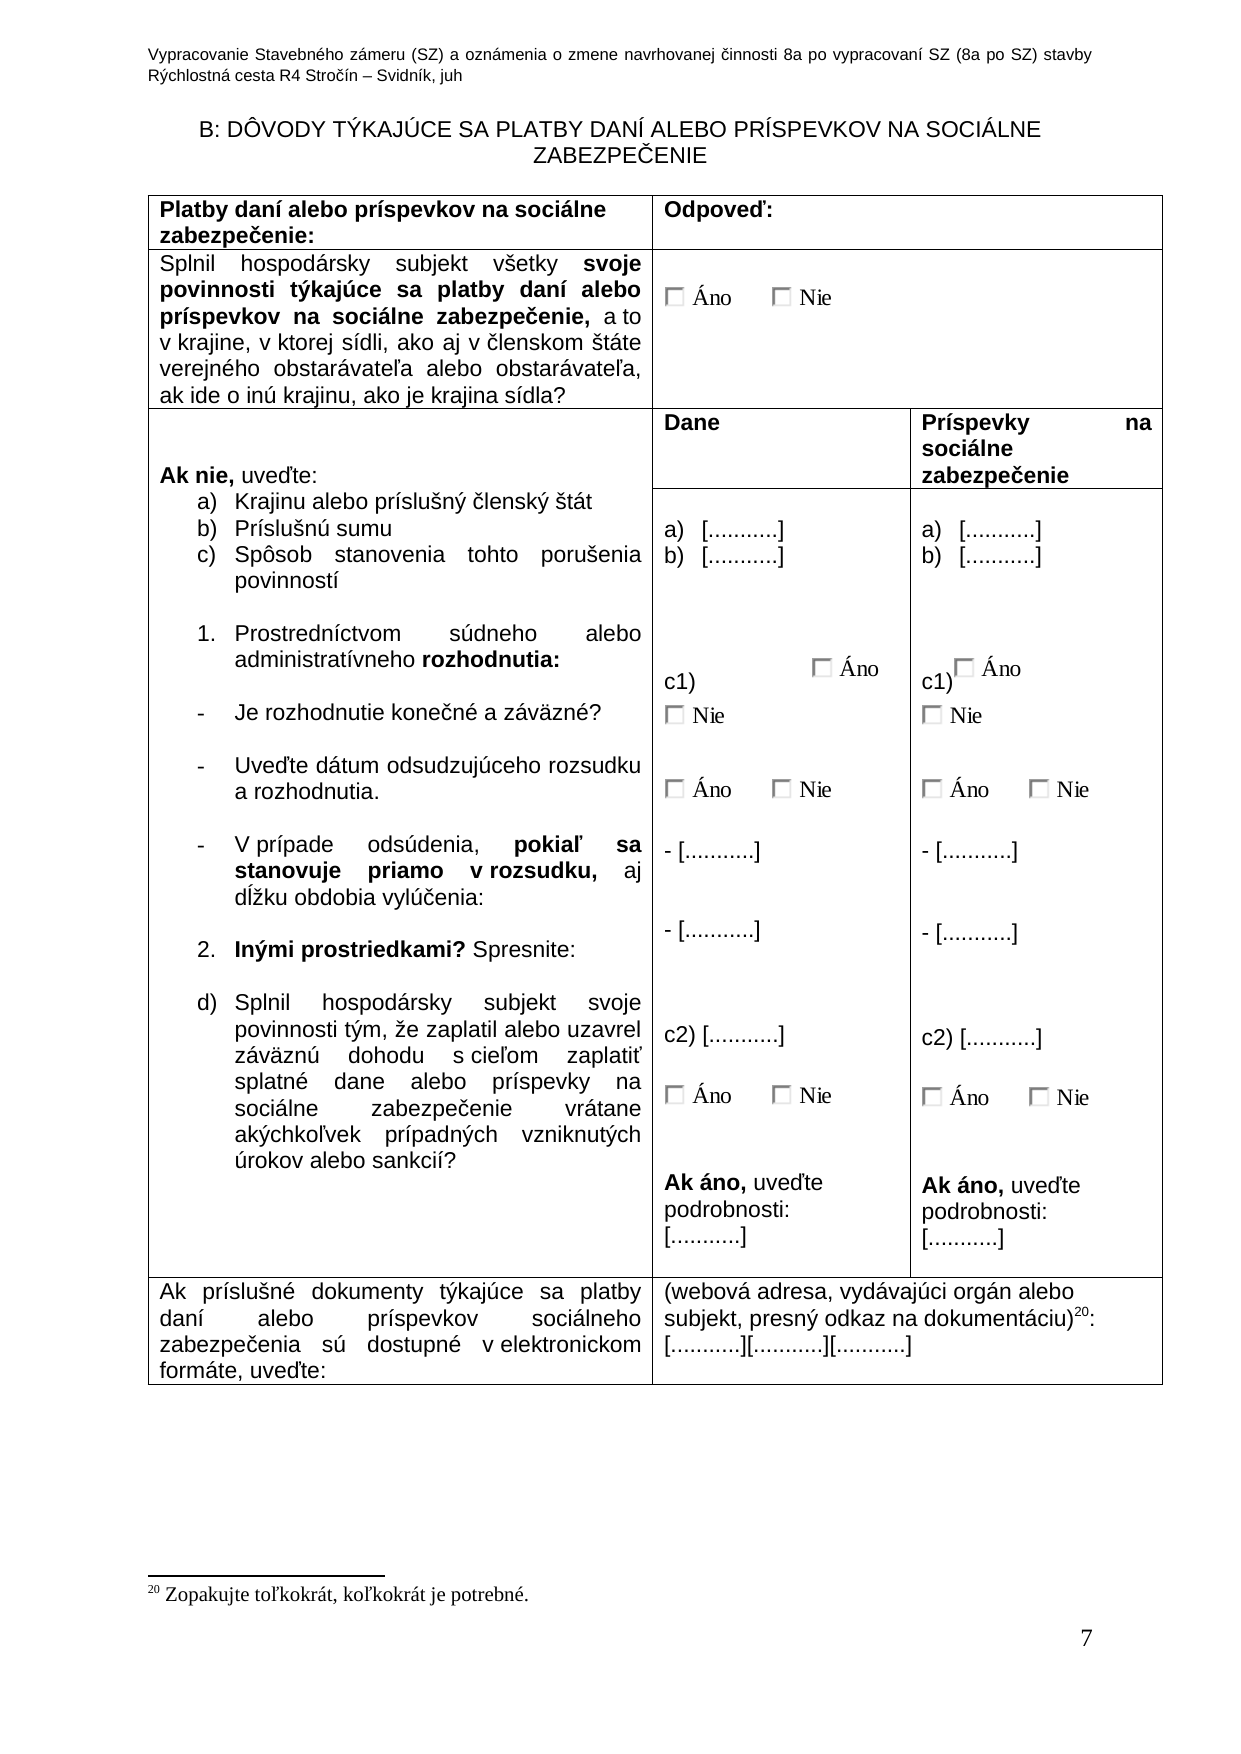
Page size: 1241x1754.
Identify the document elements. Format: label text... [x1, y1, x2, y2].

table_cell Splnil hospodársky subjekt všetky svoje povinnosti týkajúce sa platby daní alebo príspevkov na sociálne zabezpečenie, a to v krajine, v ktorej sídli, ako aj v členskom štáte verejného obstarávateľa alebo obstarávateľa, ak ide o inú krajinu, ako je krajina sídla? [149, 250, 652, 408]
table_cell Ak nie, uveďte: Krajinu alebo príslušný členský štát Príslušnú sumu Spôsob stanovenia tohto porušenia povinností Prostredníctvom súdneho alebo administratívneho rozhodnutia: Je rozhodnutie konečné a záväzné? Uveďte dátum odsudzujúceho rozsudku a rozhodnutia. V prípade odsúdenia, pokiaľ sa stanovuje priamo v rozsudku, aj dĺžku obdobia vylúčenia: Inými prostriedkami? Spresnite: Splnil hospodársky subjekt svoje povinnosti tým, že zaplatil alebo uzavrel záväznú dohodu s cieľom zaplatiť splatné dane alebo príspevky na sociálne zabezpečenie vrátane akýchkoľvek prípadných vzniknutých úrokov alebo sankcií? [149, 409, 652, 1277]
table_cell (webová adresa, vydávajúci orgán alebo subjekt, presný odkaz na dokumentáciu): [...........][...........][...........] [653, 1278, 1162, 1383]
table_cell [...........] [...........] c1) - [...........] - [...........] c2) [...........] Ak áno, uveďte podrobnosti: [...........] [653, 489, 910, 1277]
table_header Odpoveď: [653, 196, 1162, 249]
table_cell Ak príslušné dokumenty týkajúce sa platby daní alebo príspevkov sociálneho zabezpečenia sú dostupné v elektronickom formáte, uveďte: [149, 1278, 652, 1383]
table_header Platby daní alebo príspevkov na sociálne zabezpečenie: [149, 196, 652, 249]
table_cell [...........] [...........] c1) - [...........] - [...........] c2) [...........] Ak áno, uveďte podrobnosti: [...........] [911, 489, 1162, 1277]
table_cell Dane [653, 409, 910, 488]
text B: DÔVODY TÝKAJÚCE SA PLATBY DANÍ ALEBO PRÍSPEVKOV NA SOCIÁLNE ZABEZPEČENIE [148, 116, 1093, 169]
table_cell [653, 250, 1162, 408]
table_cell Príspevky na sociálne zabezpečenie [911, 409, 1162, 488]
